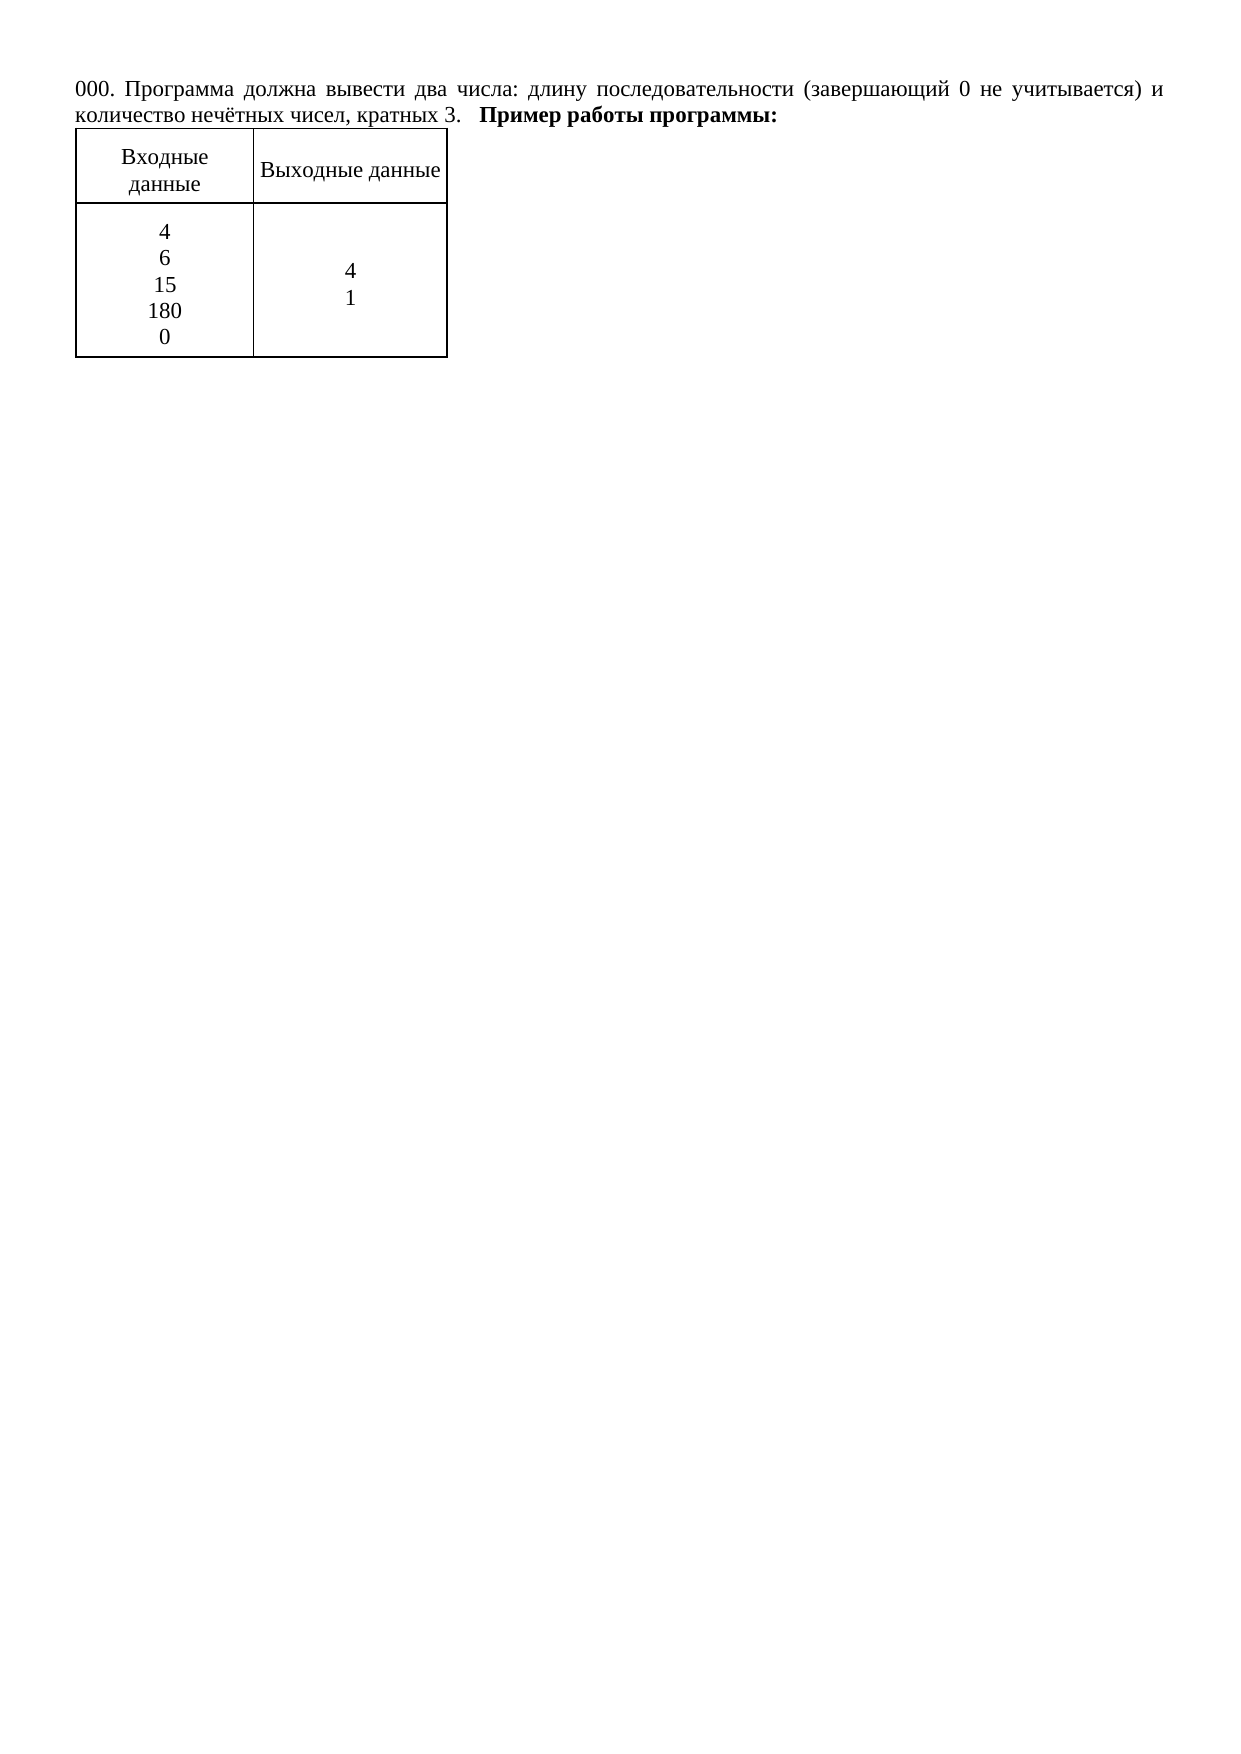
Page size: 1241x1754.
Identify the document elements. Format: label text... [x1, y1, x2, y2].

table_header Выходные данные [254, 129, 446, 202]
table_cell 4 6 15 180 0 [77, 204, 253, 356]
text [75, 75, 1165, 128]
table_header Входные данные [77, 129, 253, 202]
table_cell 4 1 [254, 204, 446, 356]
